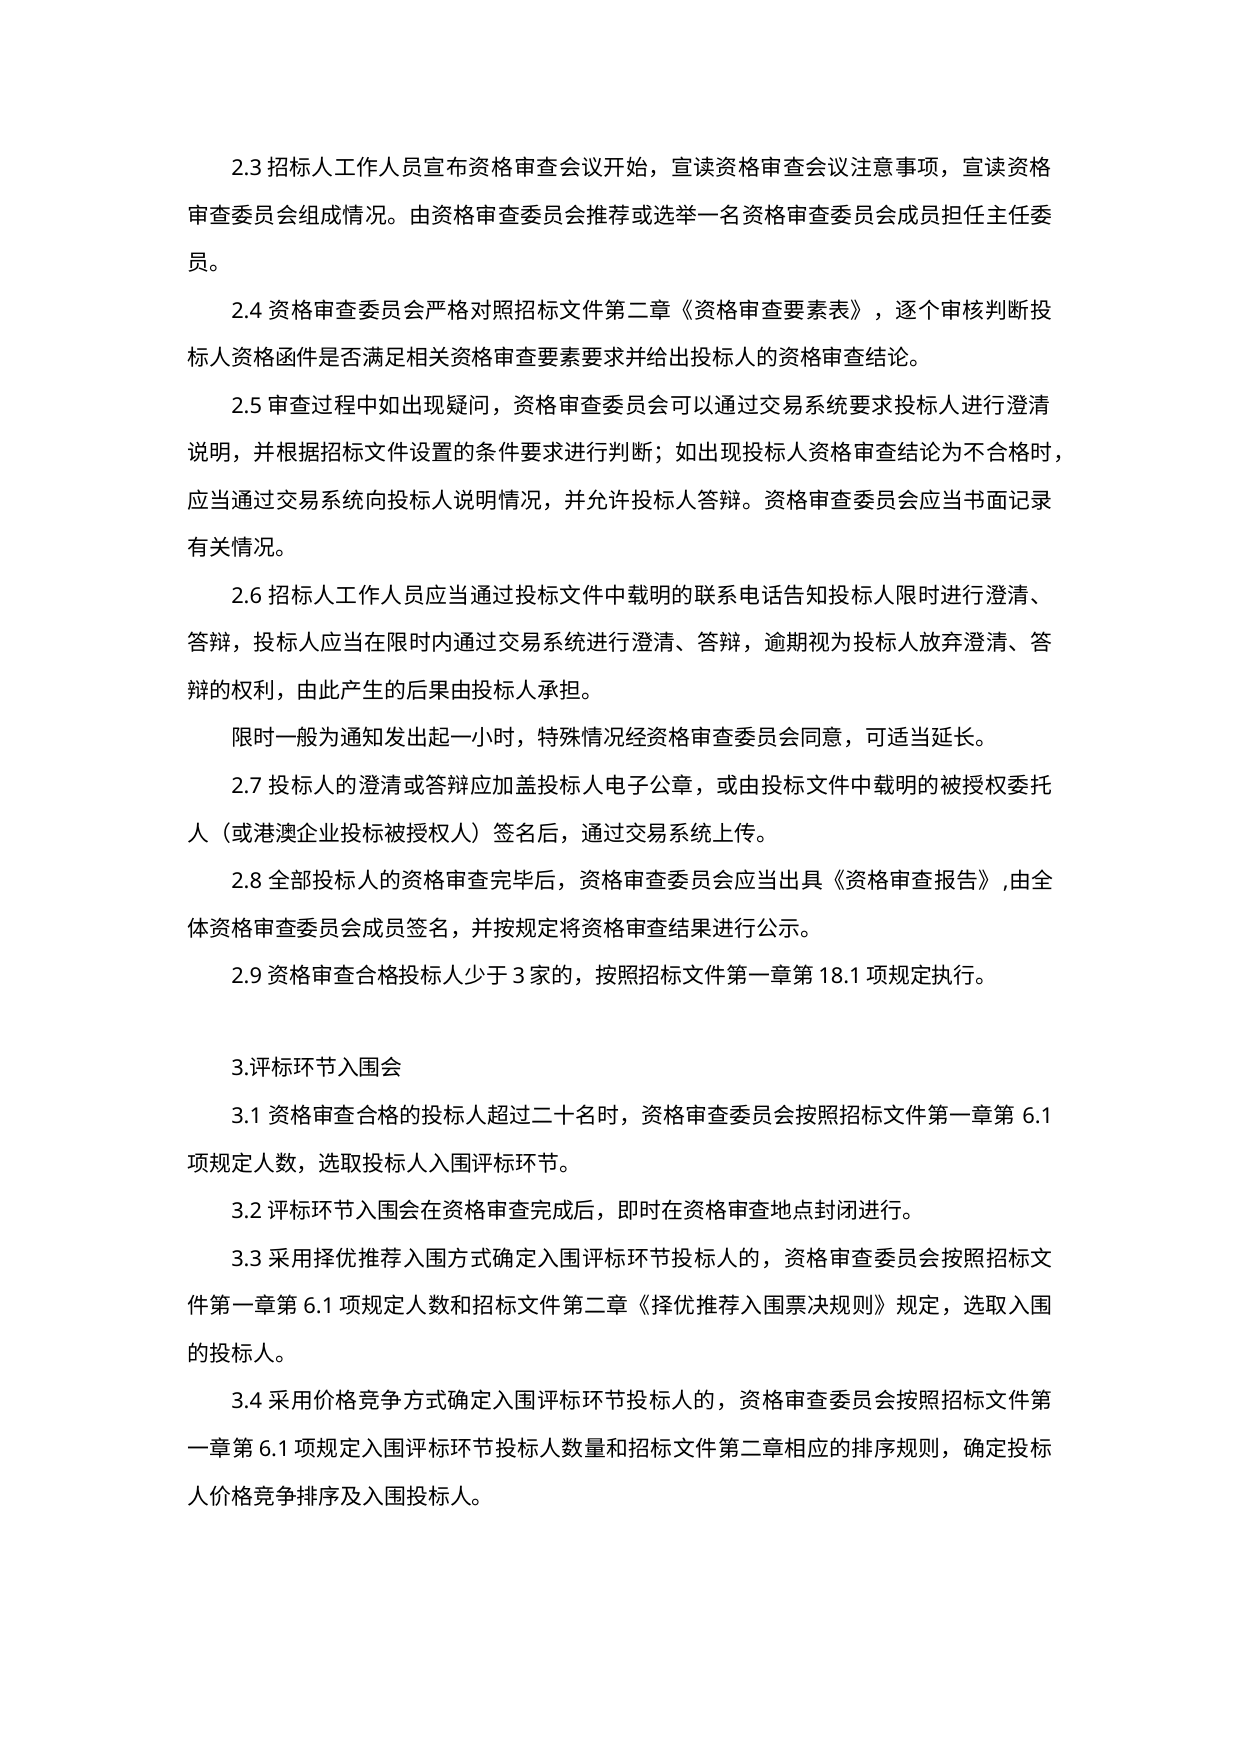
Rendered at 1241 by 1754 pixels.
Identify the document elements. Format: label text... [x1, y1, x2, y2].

text 2.4 资格审查委员会严格对照招标文件第二章《资格审查要素表》，逐个审核判断投标人资格函件是否满足相关资格审查要素要求并给出投标人的资格审查结论。 [187, 293, 1053, 372]
text 2.7 投标人的澄清或答辩应加盖投标人电子公章，或由投标文件中载明的被授权委托人（或港澳企业投标被授权人）签名后，通过交易系统上传。 [187, 768, 1053, 847]
text 限时一般为通知发出起一小时，特殊情况经资格审查委员会同意，可适当延长。 [187, 720, 1053, 752]
text 3.4 采用价格竞争方式确定入围评标环节投标人的，资格审查委员会按照招标文件第一章第6.1项规定入围评标环节投标人数量和招标文件第二章相应的排序规则，确定投标人价格竞争排序及入围投标人。 [187, 1383, 1053, 1510]
text 2.5审查过程中如出现疑问，资格审查委员会可以通过交易系统要求投标人进行澄清说明，并根据招标文件设置的条件要求进行判断；如出现投标人资格审查结论为不合格时，应当通过交易系统向投标人说明情况，并允许投标人答辩。资格审查委员会应当书面记录有关情况。 [187, 388, 1053, 562]
text 3.评标环节入围会 [187, 1050, 1053, 1082]
text 2.6 招标人工作人员应当通过投标文件中载明的联系电话告知投标人限时进行澄清、答辩，投标人应当在限时内通过交易系统进行澄清、答辩，逾期视为投标人放弃澄清、答辩的权利，由此产生的后果由投标人承担。 [187, 578, 1053, 704]
text 3.3 采用择优推荐入围方式确定入围评标环节投标人的，资格审查委员会按照招标文件第一章第6.1项规定人数和招标文件第二章《择优推荐入围票决规则》规定，选取入围的投标人。 [187, 1241, 1053, 1368]
text 2.3招标人工作人员宣布资格审查会议开始，宣读资格审查会议注意事项，宣读资格审查委员会组成情况。由资格审查委员会推荐或选举一名资格审查委员会成员担任主任委员。 [187, 150, 1053, 277]
text 2.8 全部投标人的资格审查完毕后，资格审查委员会应当出具《资格审查报告》,由全体资格审查委员会成员签名，并按规定将资格审查结果进行公示。 [187, 863, 1053, 942]
text 3.1 资格审查合格的投标人超过二十名时，资格审查委员会按照招标文件第一章第6.1项规定人数，选取投标人入围评标环节。 [187, 1098, 1053, 1177]
text 3.2 评标环节入围会在资格审查完成后，即时在资格审查地点封闭进行。 [187, 1193, 1053, 1225]
text 2.9 资格审查合格投标人少于3家的，按照招标文件第一章第18.1项规定执行。 [187, 958, 1053, 990]
